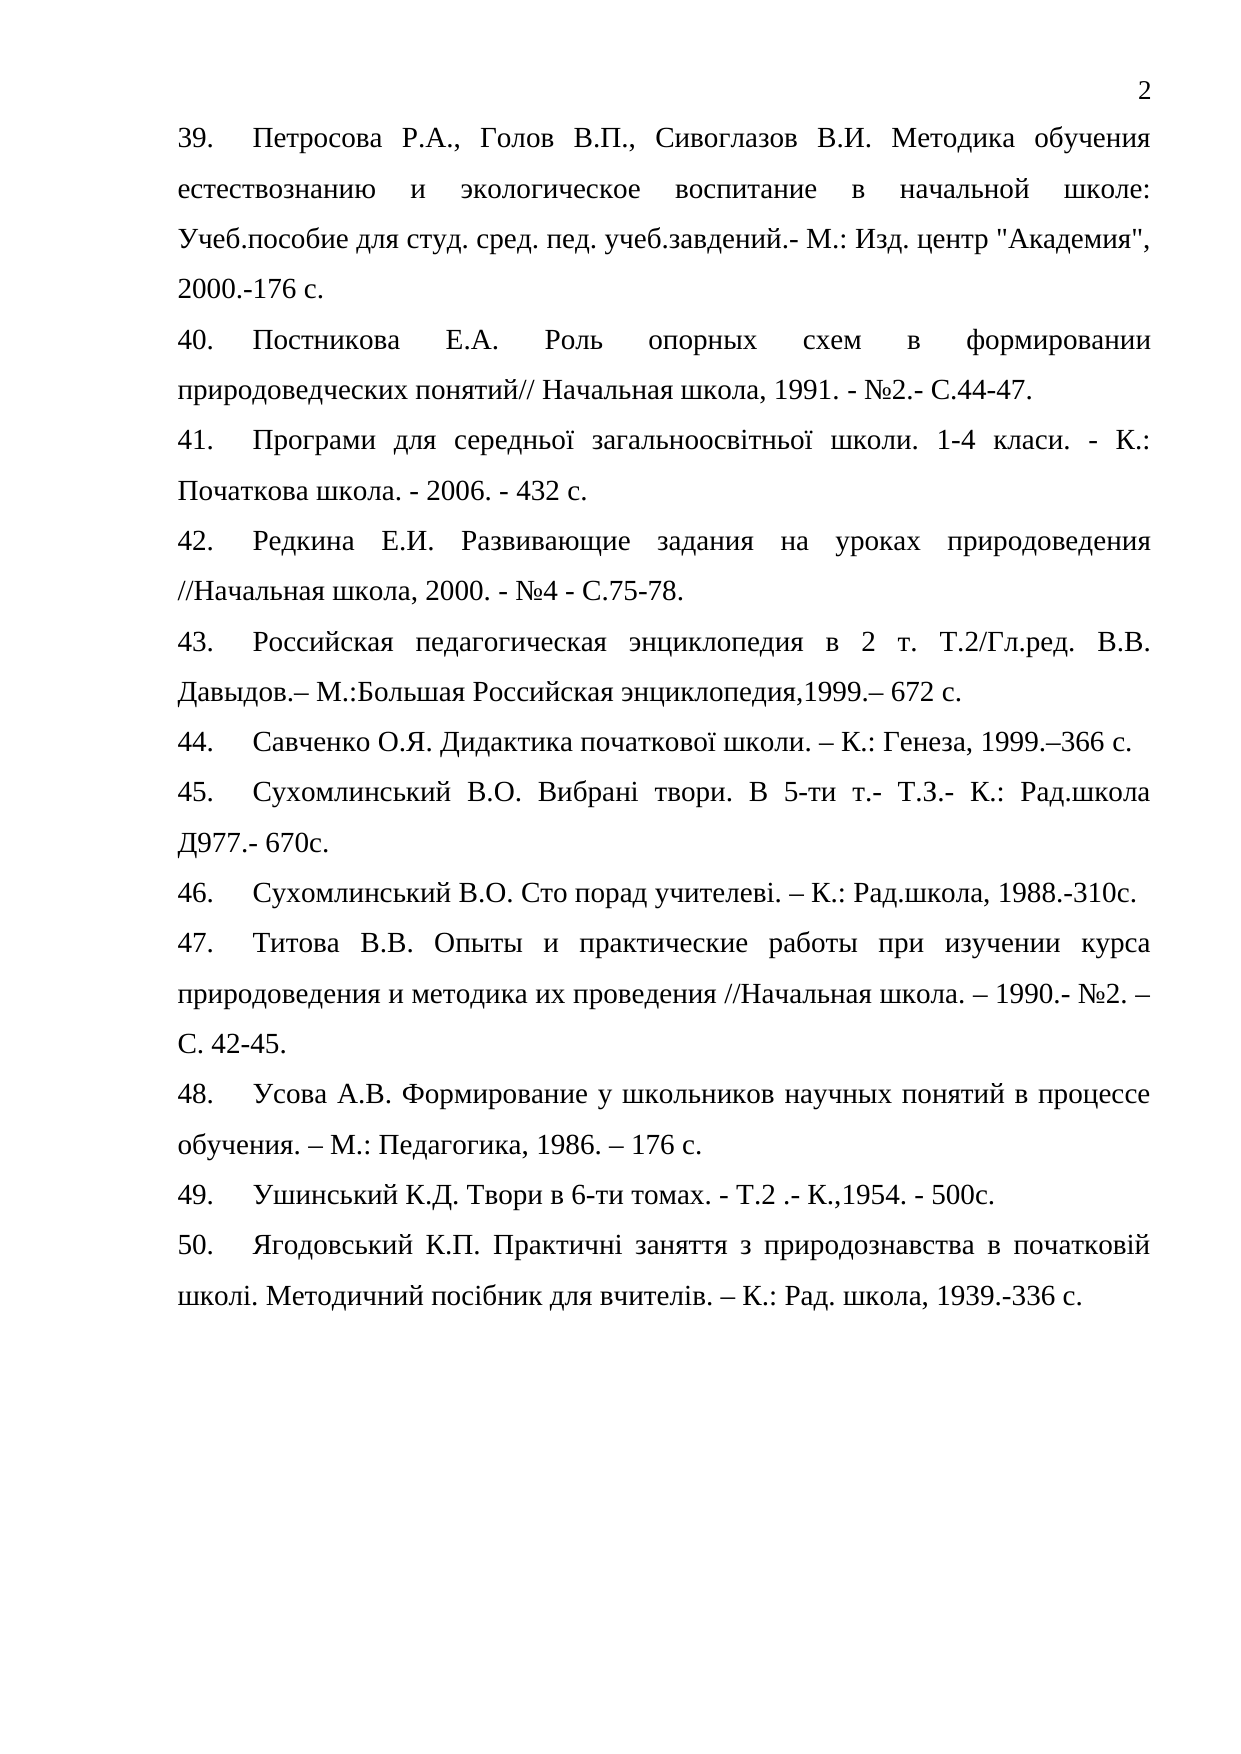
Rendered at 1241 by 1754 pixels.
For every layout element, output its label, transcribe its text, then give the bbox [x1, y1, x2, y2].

list Редкина Е.И. Развивающие задания на уроках природоведения //Начальная школа, 2000. - №4 - С.75-78. [177, 523, 1152, 607]
list Сухомлинський В.О. Вибрані твори. В 5-ти т.- Т.З.- К.: Рад.школа Д977.- 670с. [177, 774, 1152, 858]
list Савченко О.Я. Дидактика початкової школи. – К.: Генеза, 1999.–366 с. [177, 724, 1152, 758]
list Ягодовський К.П. Практичні заняття з природознавства в початковій школі. Методичний посібник для вчителів. – К.: Рад. школа, 1939.-336 с. [177, 1227, 1152, 1311]
list Российская педагогическая энциклопедия в 2 т. Т.2/Гл.ред. В.В. Давыдов.– М.:Большая Российская энциклопедия,1999.– 672 с. [177, 624, 1152, 707]
list Усова А.В. Формирование у школьников научных понятий в процессе обучения. – М.: Педагогика, 1986. – 176 с. [177, 1076, 1152, 1160]
list Постникова Е.А. Роль опорных схем в формировании природоведческих понятий// Начальная школа, 1991. - №2.- С.44-47. [177, 322, 1152, 406]
list Програми для середньої загальноосвітньої школи. 1-4 класи. - К.: Початкова школа. - 2006. - 432 с. [177, 422, 1152, 506]
list Титова В.В. Опыты и практические работы при изучении курса природоведения и методика их проведения //Начальная школа. – 1990.- №2. – С. 42-45. [177, 926, 1152, 1060]
list Сухомлинський В.О. Сто порад учителеві. – К.: Рад.школа, 1988.-310с. [177, 875, 1152, 909]
list Петросова Р.А., Голов В.П., Сивоглазов В.И. Методика обучения естествознанию и экологическое воспитание в начальной школе: Учеб.пособие для студ. сред. пед. учеб.завдений.- М.: Изд. центр "Академия", 2000.-176 с. [177, 121, 1152, 305]
list Ушинський К.Д. Твори в 6-ти томах. - Т.2 .- К.,1954. - 500с. [177, 1177, 1152, 1211]
